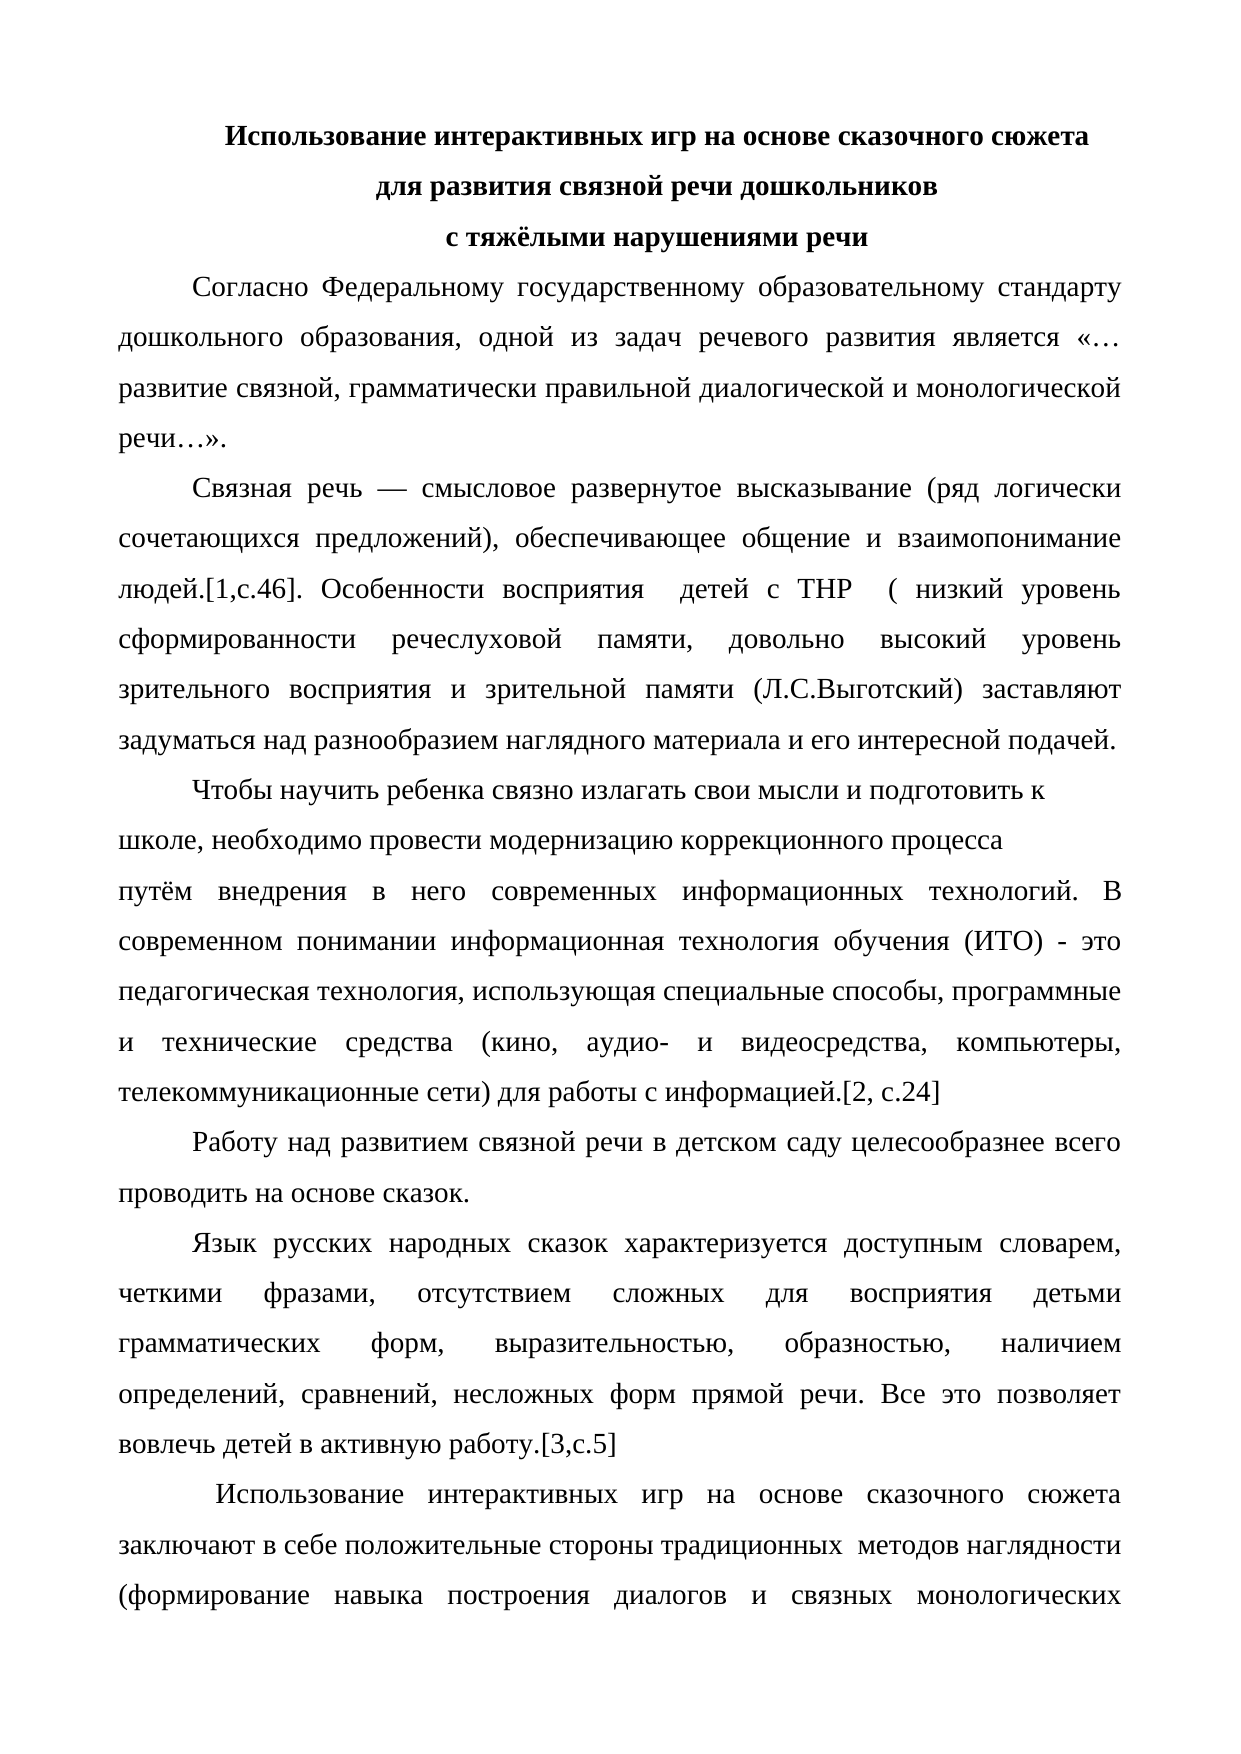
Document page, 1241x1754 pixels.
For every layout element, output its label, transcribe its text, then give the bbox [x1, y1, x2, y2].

text для развития связной речи дошкольников [118, 168, 1122, 202]
text Язык русских народных сказок характеризуется доступным словарем, четкими фразами, отсутствием сложных для восприятия детьми грамматических форм, выразительностью, образностью, наличием определений, сравнений, несложных форм прямой речи. Все это позволяет вовлечь детей в активную работу.[3,с.5] [118, 1225, 1122, 1460]
text с тяжёлыми нарушениями речи [118, 219, 1122, 252]
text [118, 1477, 1122, 1611]
text Связная речь — смысловое развернутое высказывание (ряд логически сочетающихся предложений), обеспечивающее общение и взаимопонимание людей.[1,с.46]. Особенности восприятия детей с ТНР ( низкий уровень сформированности речеслуховой памяти, довольно высокий уровень зрительного восприятия и зрительной памяти (Л.С.Выготский) заставляют задуматься над разнообразием наглядного материала и его интересной подачей. [118, 470, 1122, 755]
text Использование интерактивных игр на основе сказочного сюжета [118, 118, 1122, 152]
text путём внедрения в него современных информационных технологий. В современном понимании информационная технология обучения (ИТО) - это педагогическая технология, использующая специальные способы, программные и технические средства (кино, аудио- и видеосредства, компьютеры, телекоммуникационные сети) для работы с информацией.[2, с.24] [118, 873, 1122, 1108]
text Чтобы научить ребенка связно излагать свои мысли и подготовить к [118, 772, 1122, 806]
text Работу над развитием связной речи в детском саду целесообразнее всего проводить на основе сказок. [118, 1124, 1122, 1208]
text школе, необходимо провести модернизацию коррекционного процесса [118, 822, 1122, 856]
text Согласно Федеральному государственному образовательному стандарту дошкольного образования, одной из задач речевого развития является «…развитие связной, грамматически правильной диалогической и монологической речи…». [118, 269, 1122, 453]
